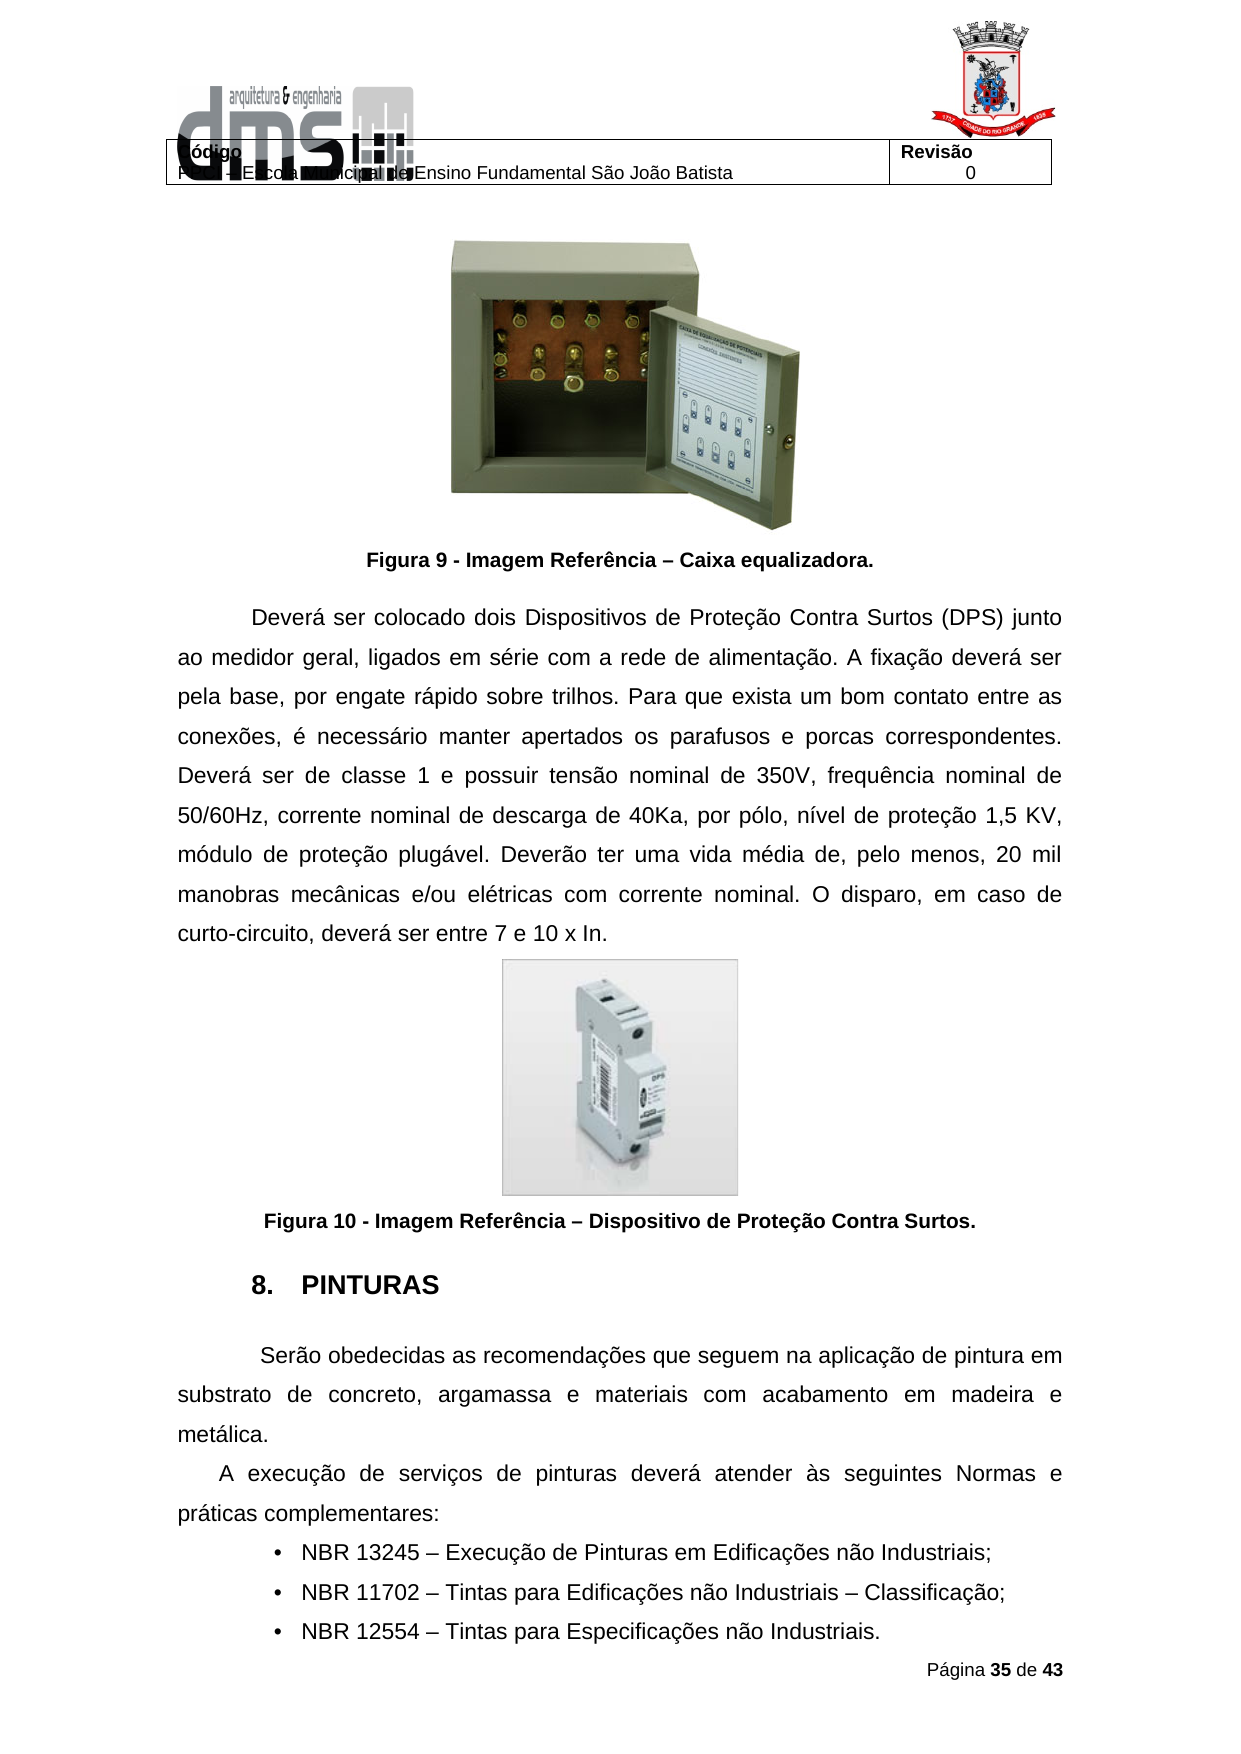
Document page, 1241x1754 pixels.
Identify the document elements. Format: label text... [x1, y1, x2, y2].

list Serão obedecidas as recomendações que seguem na aplicação de pintura em substrato de concreto, argamassa e materiais com acabamento em madeira e metálica. [177, 1342, 1063, 1447]
list • NBR 13245 – Execução de Pinturas em Edificações não Industriais; [274, 1539, 1063, 1566]
picture [931, 21, 1056, 138]
list A execução de serviços de pinturas deverá atender às seguintes Normas e práticas complementares: [177, 1460, 1063, 1526]
picture [502, 959, 739, 1196]
picture [177, 140, 414, 181]
text Figura 10 - Imagem Referência – Dispositivo de Proteção Contra Surtos. [177, 1209, 1063, 1233]
text Figura 9 - Imagem Referência – Caixa equalizadora. [177, 548, 1063, 572]
text Deverá ser colocado dois Dispositivos de Proteção Contra Surtos (DPS) junto ao medidor geral, ligados em série com a rede de alimentação. A fixação deverá ser pela base, por engate rápido sobre trilhos. Para que exista um bom contato entre as conexões, é necessário manter apertados os parafusos e porcas correspondentes. Deverá ser de classe 1 e possuir tensão nominal de 350V, frequência nominal de 50/60Hz, corrente nominal de descarga de 40Ka, por pólo, nível de proteção 1,5 KV, módulo de proteção plugável. Deverão ter uma vida média de, pelo menos, 20 mil manobras mecânicas e/ou elétricas com corrente nominal. O disparo, em caso de curto-circuito, deverá ser entre 7 e 10 x In. [177, 604, 1063, 946]
list • NBR 11702 – Tintas para Edificações não Industriais – Classificação; [274, 1579, 1063, 1605]
picture [177, 86, 414, 139]
picture [340, 224, 900, 535]
list • NBR 12554 – Tintas para Especificações não Industriais. [274, 1618, 1063, 1645]
subtitle PINTURAS [177, 1269, 1063, 1300]
